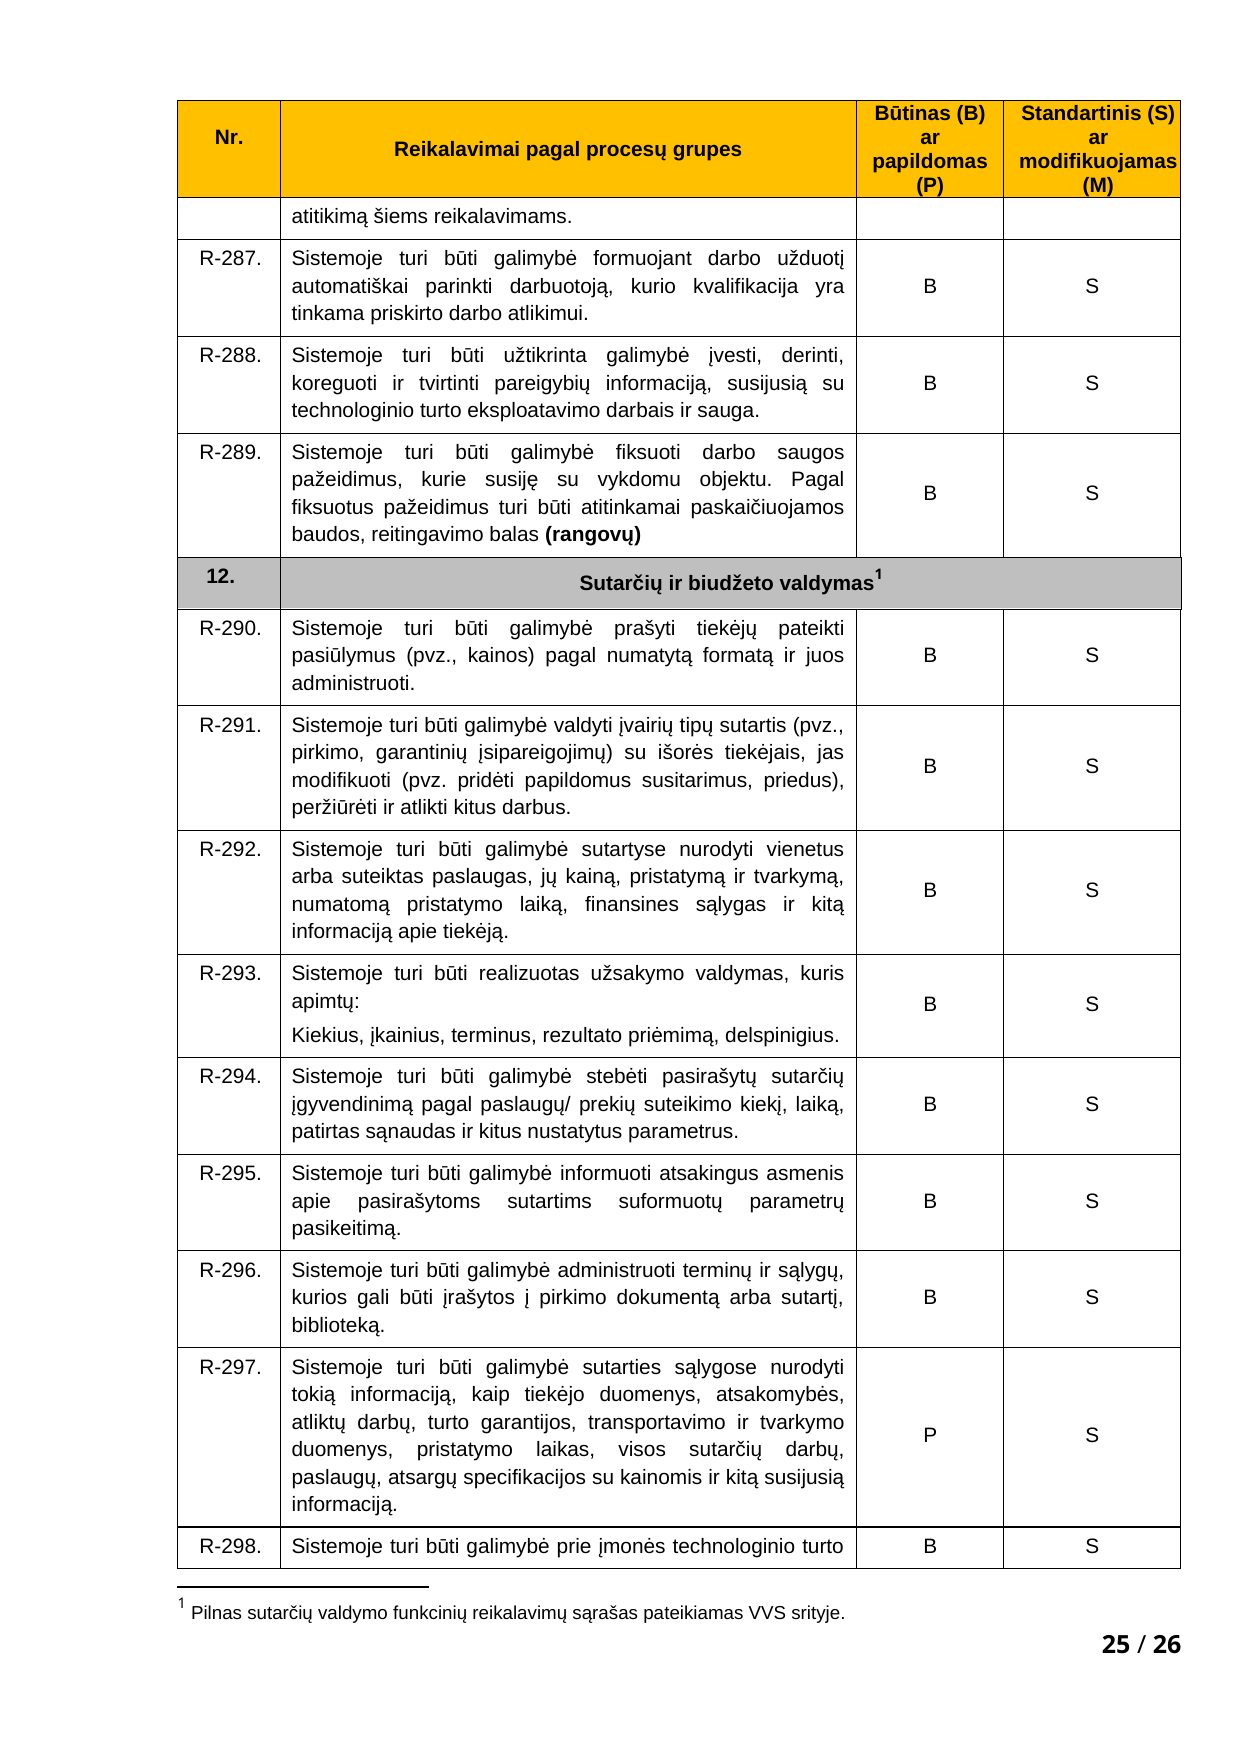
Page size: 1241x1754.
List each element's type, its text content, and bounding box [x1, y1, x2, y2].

table_header Standartinis (S) ar modifikuojamas (M) [1004, 101, 1180, 197]
table_cell B [857, 955, 1003, 1057]
table_cell 12. [178, 558, 280, 608]
table_cell B [857, 434, 1003, 557]
table_cell S [1004, 706, 1180, 829]
table_cell B [857, 1155, 1003, 1250]
table_cell S [1004, 1348, 1180, 1526]
table_cell B [857, 240, 1003, 336]
table_cell [178, 1348, 280, 1526]
table_cell [178, 955, 280, 1057]
table_cell [178, 610, 280, 705]
table_cell Sistemoje turi būti galimybė administruoti terminų ir sąlygų, kurios gali būti įrašytos į pirkimo dokumentą arba sutartį, biblioteką. [281, 1251, 856, 1347]
table_cell Sistemoje turi būti galimybė fiksuoti darbo saugos pažeidimus, kurie susiję su vykdomu objektu. Pagal fiksuotus pažeidimus turi būti atitinkamai paskaičiuojamos baudos, reitingavimo balas (rangovų) [281, 434, 856, 557]
table_cell B [857, 1528, 1003, 1568]
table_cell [281, 1528, 856, 1568]
table_cell [178, 337, 280, 432]
table_cell S [1004, 1251, 1180, 1347]
table_cell S [1004, 337, 1180, 432]
table_cell S [1004, 198, 1180, 239]
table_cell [281, 198, 856, 239]
table_cell B [857, 831, 1003, 954]
table_cell S [1004, 1155, 1180, 1250]
table_cell [178, 1251, 280, 1347]
table_cell Sistemoje turi būti galimybė stebėti pasirašytų sutarčių įgyvendinimą pagal paslaugų/ prekių suteikimo kiekį, laiką, patirtas sąnaudas ir kitus nustatytus parametrus. [281, 1058, 856, 1154]
table_cell Sistemoje turi būti galimybė informuoti atsakingus asmenis apie pasirašytoms sutartims suformuotų parametrų pasikeitimą. [281, 1155, 856, 1250]
table_cell B [857, 610, 1003, 705]
table_cell S [1004, 831, 1180, 954]
table_cell Sistemoje turi būti galimybė valdyti įvairių tipų sutartis (pvz., pirkimo, garantinių įsipareigojimų) su išorės tiekėjais, jas modifikuoti (pvz. pridėti papildomus susitarimus, priedus), peržiūrėti ir atlikti kitus darbus. [281, 706, 856, 829]
table_cell B [857, 198, 1003, 239]
table_cell Sistemoje turi būti realizuotas užsakymo valdymas, kuris apimtų: Kiekius, įkainius, terminus, rezultato priėmimą, delspinigius. [281, 955, 856, 1057]
table_cell S [1004, 1528, 1180, 1568]
table_cell P [857, 1348, 1003, 1526]
table_header Reikalavimai pagal procesų grupes [281, 101, 856, 197]
table_cell [178, 198, 280, 239]
table_cell S [1004, 1058, 1180, 1154]
table_header Nr. [178, 101, 280, 197]
table_cell S [1004, 610, 1180, 705]
table_cell [178, 434, 280, 557]
table_cell [178, 1528, 280, 1568]
table_cell Sistemoje turi būti galimybė formuojant darbo užduotį automatiškai parinkti darbuotoją, kurio kvalifikacija yra tinkama priskirto darbo atlikimui. [281, 240, 856, 336]
table_cell B [857, 706, 1003, 829]
table_cell B [857, 337, 1003, 432]
table_cell S [1004, 955, 1180, 1057]
table_cell Sistemoje turi būti galimybė sutartyse nurodyti vienetus arba suteiktas paslaugas, jų kainą, pristatymą ir tvarkymą, numatomą pristatymo laiką, finansines sąlygas ir kitą informaciją apie tiekėją. [281, 831, 856, 954]
table_cell Sistemoje turi būti galimybė prašyti tiekėjų pateikti pasiūlymus (pvz., kainos) pagal numatytą formatą ir juos administruoti. [281, 610, 856, 705]
table_cell Sistemoje turi būti užtikrinta galimybė įvesti, derinti, koreguoti ir tvirtinti pareigybių informaciją, susijusią su technologinio turto eksploatavimo darbais ir sauga. [281, 337, 856, 432]
table_cell B [857, 1251, 1003, 1347]
table_cell S [1004, 240, 1180, 336]
table_cell [178, 1058, 280, 1154]
table_cell [178, 831, 280, 954]
table_header Būtinas (B) ar papildomas (P) [857, 101, 1003, 197]
table_cell [178, 240, 280, 336]
table_cell Sistemoje turi būti galimybė sutarties sąlygose nurodyti tokią informaciją, kaip tiekėjo duomenys, atsakomybės, atliktų darbų, turto garantijos, transportavimo ir tvarkymo duomenys, pristatymo laikas, visos sutarčių darbų, paslaugų, atsargų specifikacijos su kainomis ir kitą susijusią informaciją. [281, 1348, 856, 1526]
table_cell [178, 1155, 280, 1250]
table_cell B [857, 1058, 1003, 1154]
table_cell S [1004, 434, 1180, 557]
table_cell Sutarčių ir biudžeto valdymas [281, 558, 1181, 608]
table_cell [178, 706, 280, 829]
